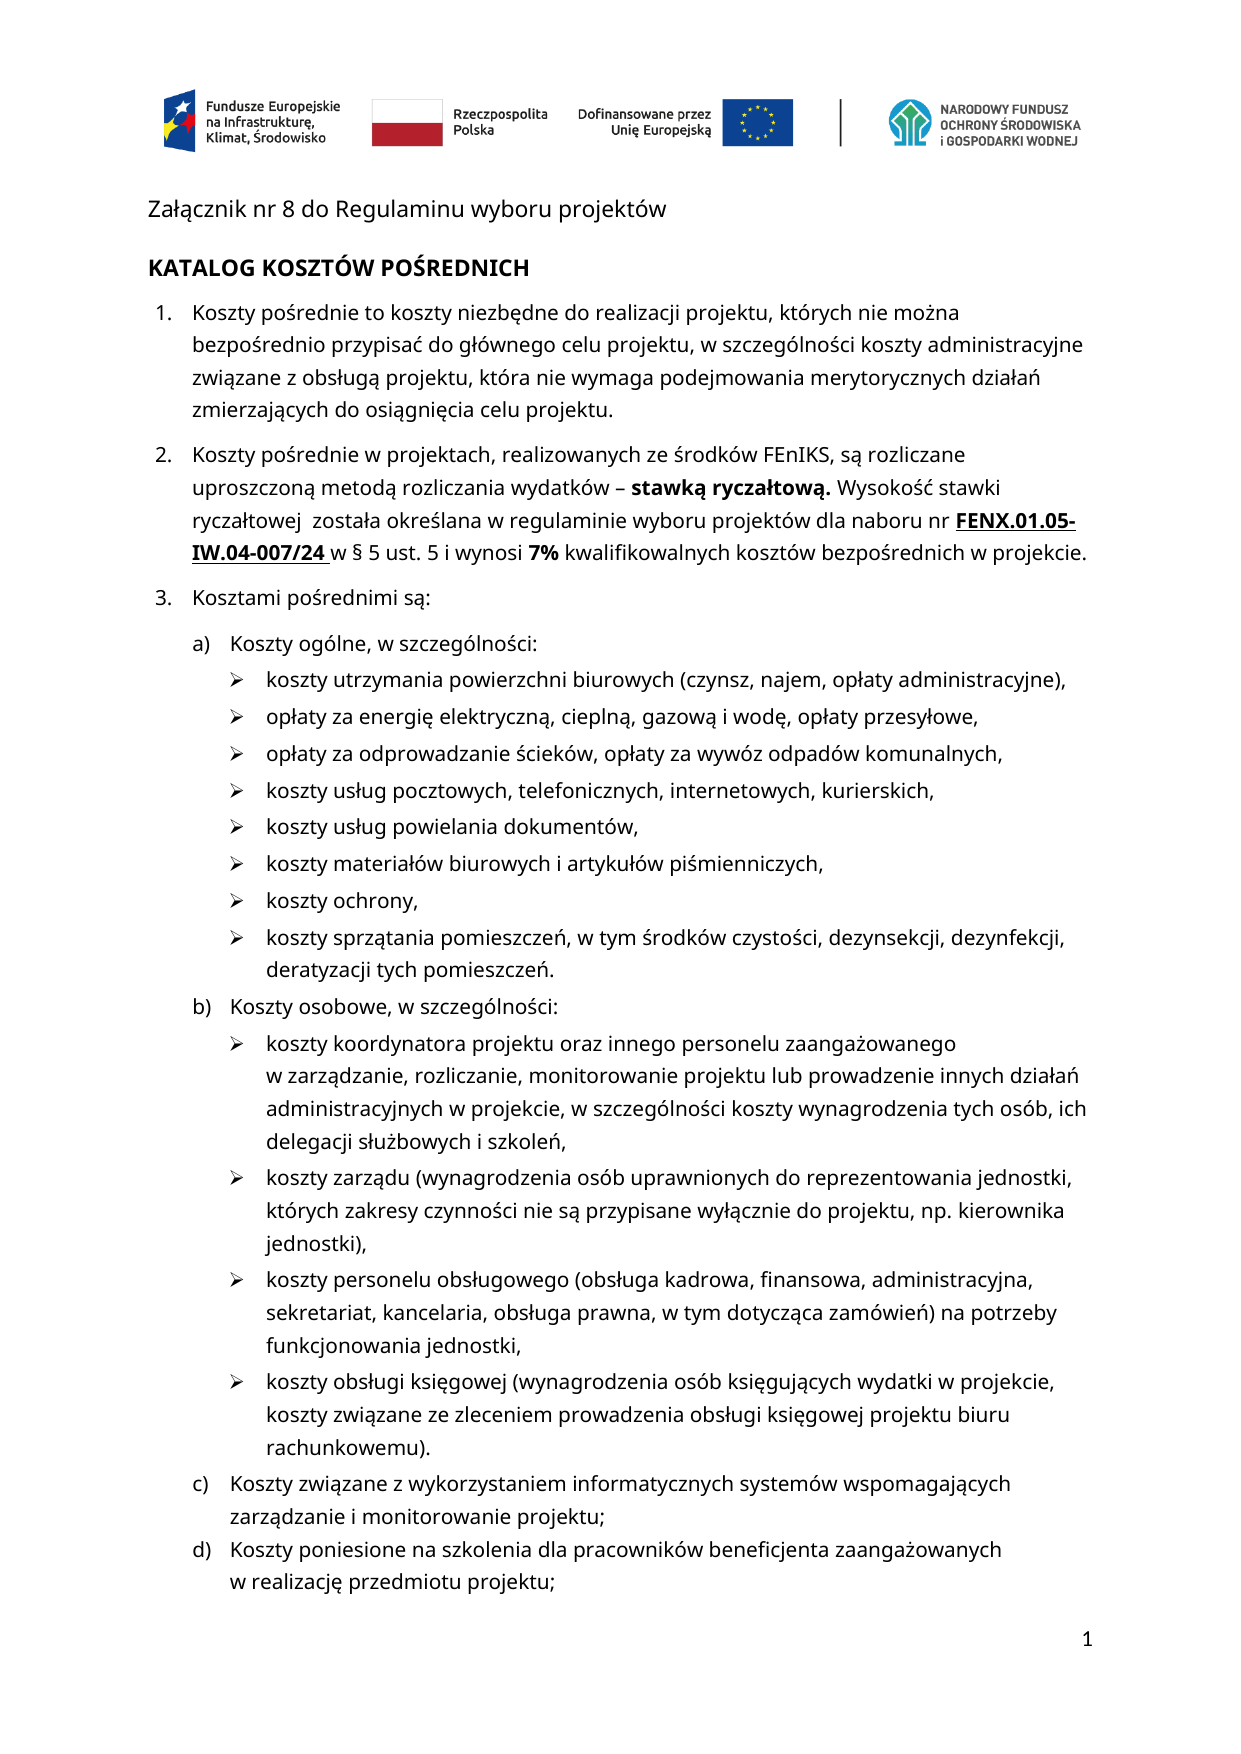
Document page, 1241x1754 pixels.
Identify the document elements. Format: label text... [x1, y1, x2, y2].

subtitle KATALOG KOSZTÓW POŚREDNICH [148, 251, 1093, 283]
picture [147, 73, 1093, 168]
list koszty koordynatora projektu oraz innego personelu zaangażowanego w zarządzanie, rozliczanie, monitorowanie projektu lub prowadzenie innych działań administracyjnych w projekcie, w szczególności koszty wynagrodzenia tych osób, ich delegacji służbowych i szkoleń, [228, 1029, 1093, 1155]
list koszty usług powielania dokumentów, [228, 812, 1093, 841]
list koszty sprzątania pomieszczeń, w tym środków czystości, dezynsekcji, dezynfekcji, deratyzacji tych pomieszczeń. [228, 923, 1093, 984]
list Koszty związane z wykorzystaniem informatycznych systemów wspomagających zarządzanie i monitorowanie projektu; [192, 1469, 1093, 1531]
list koszty ochrony, [228, 886, 1093, 914]
list koszty zarządu (wynagrodzenia osób uprawnionych do reprezentowania jednostki, których zakresy czynności nie są przypisane wyłącznie do projektu, np. kierownika jednostki), [228, 1163, 1093, 1257]
list opłaty za energię elektryczną, cieplną, gazową i wodę, opłaty przesyłowe, [228, 702, 1093, 731]
list koszty usług pocztowych, telefonicznych, internetowych, kurierskich, [228, 776, 1093, 804]
list Kosztami pośrednimi są: [155, 583, 1093, 612]
subtitle Załącznik nr 8 do Regulaminu wyboru projektów [148, 193, 1093, 224]
list Koszty poniesione na szkolenia dla pracowników beneficjenta zaangażowanych w realizację przedmiotu projektu; [192, 1535, 1093, 1596]
list Koszty pośrednie w projektach, realizowanych ze środków FEnIKS, są rozliczane uproszczoną metodą rozliczania wydatków – stawką ryczałtową. Wysokość stawki ryczałtowej została określana w regulaminie wyboru projektów dla naboru nr FENX.01.05-IW.04-007/24 w § 5 ust. 5 i wynosi 7% kwalifikowalnych kosztów bezpośrednich w projekcie. [155, 441, 1093, 567]
list Koszty osobowe, w szczególności: [192, 992, 1093, 1021]
list Koszty pośrednie to koszty niezbędne do realizacji projektu, których nie można bezpośrednio przypisać do głównego celu projektu, w szczególności koszty administracyjne związane z obsługą projektu, która nie wymaga podejmowania merytorycznych działań zmierzających do osiągnięcia celu projektu. [155, 298, 1093, 424]
list koszty obsługi księgowej (wynagrodzenia osób księgujących wydatki w projekcie, koszty związane ze zleceniem prowadzenia obsługi księgowej projektu biuru rachunkowemu). [228, 1367, 1093, 1461]
list Koszty ogólne, w szczególności: [192, 629, 1093, 657]
list koszty personelu obsługowego (obsługa kadrowa, finansowa, administracyjna, sekretariat, kancelaria, obsługa prawna, w tym dotycząca zamówień) na potrzeby funkcjonowania jednostki, [228, 1266, 1093, 1359]
list opłaty za odprowadzanie ścieków, opłaty za wywóz odpadów komunalnych, [228, 739, 1093, 767]
list koszty materiałów biurowych i artykułów piśmienniczych, [228, 849, 1093, 878]
list koszty utrzymania powierzchni biurowych (czynsz, najem, opłaty administracyjne), [228, 665, 1093, 694]
